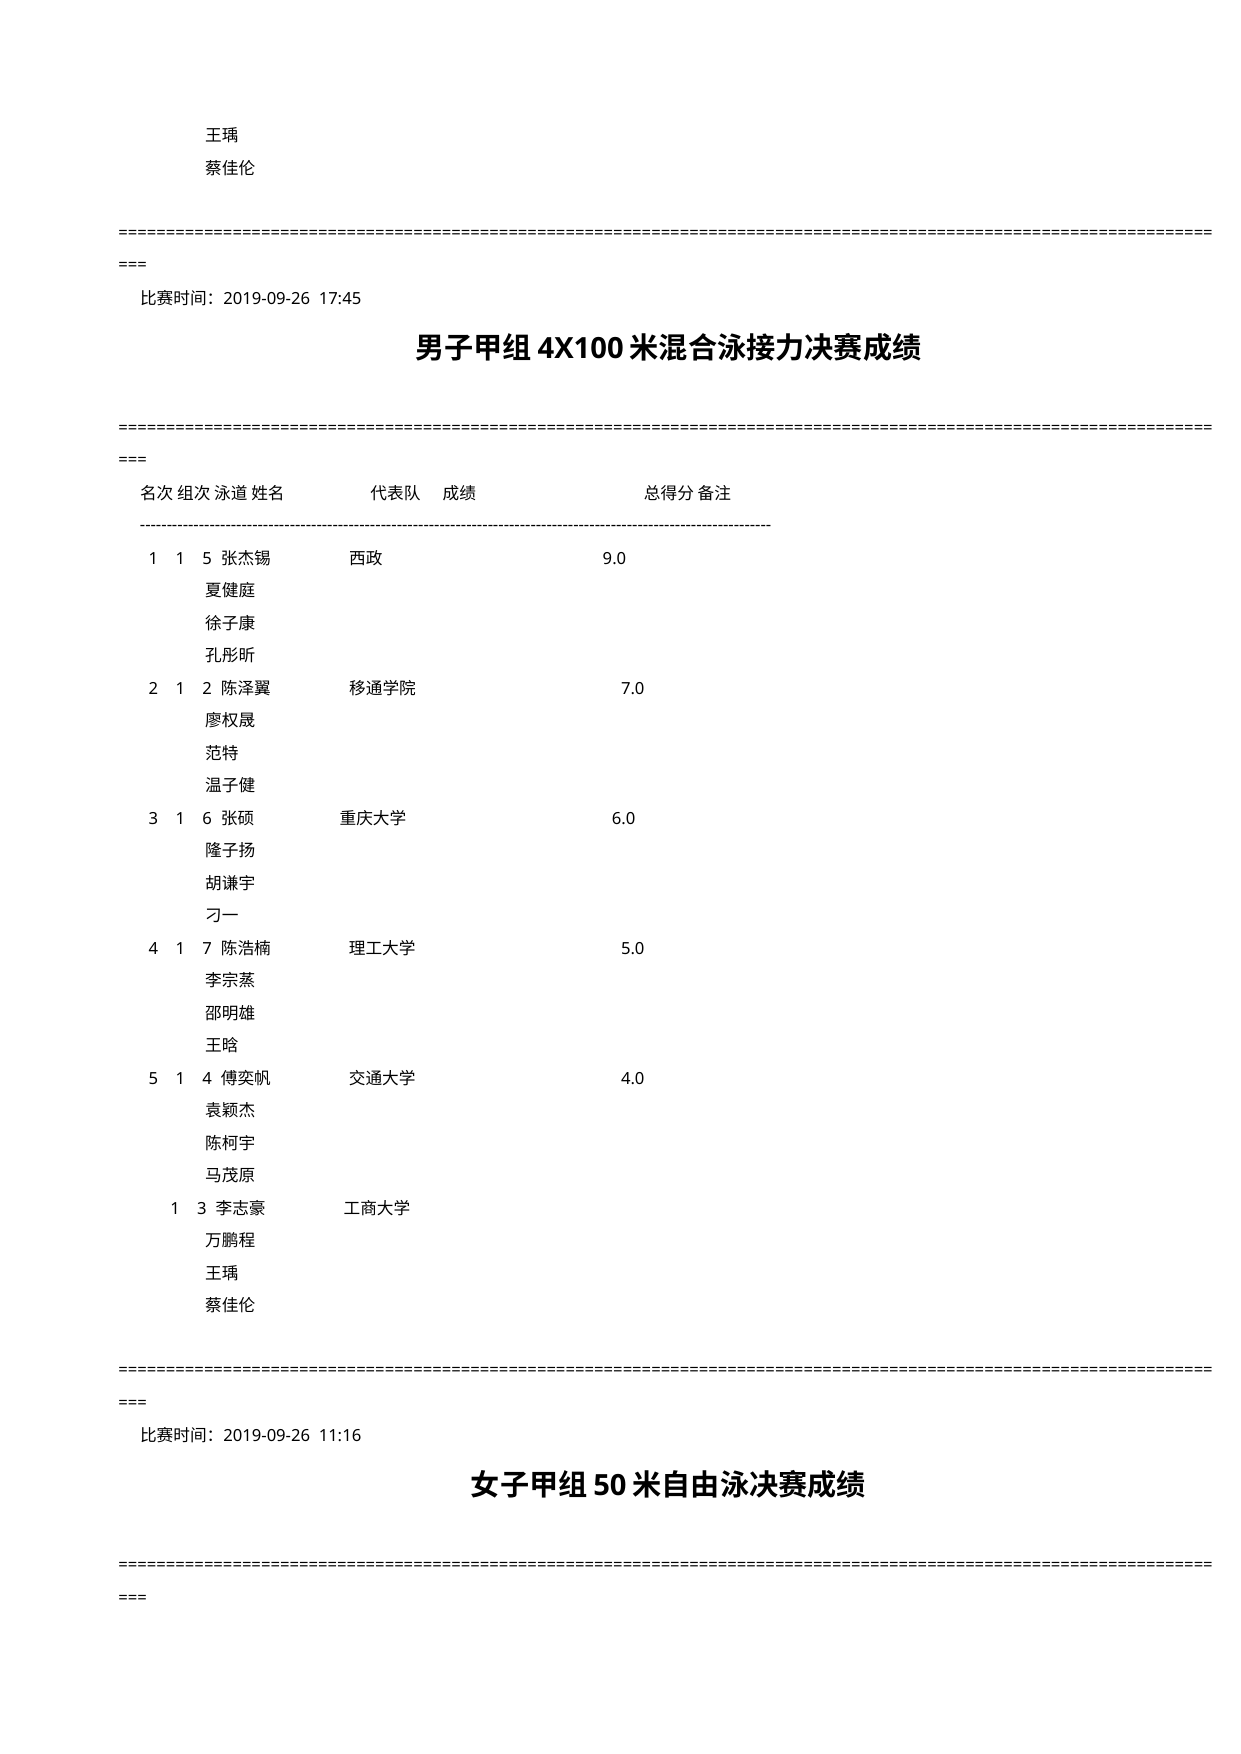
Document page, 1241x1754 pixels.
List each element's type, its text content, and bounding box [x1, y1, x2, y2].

table_cell ---------------------------------------------------------------------------------------------------------------------- [107, 508, 1229, 541]
table_cell 范特 [107, 736, 1229, 768]
table_cell 徐子康 [107, 606, 1229, 638]
table_cell 夏健庭 [107, 573, 1229, 606]
table_cell 4 1 7 陈浩楠 理工大学 5.0 [107, 931, 1229, 963]
table_cell ====================================================================================================================== [107, 1516, 1229, 1613]
table_cell 3 1 6 张硕 重庆大学 6.0 [107, 801, 1229, 833]
table_cell 袁颖杰 [107, 1093, 1229, 1126]
table_cell 蔡佳伦 [107, 1288, 1229, 1321]
table_cell 孔彤昕 [107, 638, 1229, 671]
table_cell 温子健 [107, 768, 1229, 801]
table_cell 隆子扬 [107, 833, 1229, 866]
table_cell ====================================================================================================================== [107, 378, 1229, 476]
table_cell 王瑀 [107, 1256, 1229, 1288]
table_cell 男子甲组4X100米混合泳接力决赛成绩 [107, 313, 1229, 378]
table_cell 比赛时间：2019-09-26 17:45 [107, 281, 1229, 313]
table_cell 陈柯宇 [107, 1126, 1229, 1158]
table_cell 5 1 4 傅奕帆 交通大学 4.0 [107, 1061, 1229, 1093]
table_cell 王瑀 [107, 118, 1229, 151]
table_cell 李宗蒸 [107, 963, 1229, 996]
table_cell 胡谦宇 [107, 866, 1229, 898]
table_cell ====================================================================================================================== [107, 1321, 1229, 1418]
table_cell ====================================================================================================================== [107, 183, 1229, 281]
table_cell 比赛时间：2019-09-26 11:16 [107, 1418, 1229, 1451]
table_cell 1 3 李志豪 工商大学 [107, 1191, 1229, 1223]
table_cell 名次 组次 泳道 姓名 代表队 成绩 总得分 备注 [107, 476, 1229, 508]
table_cell 蔡佳伦 [107, 151, 1229, 183]
table_cell 邵明雄 [107, 996, 1229, 1028]
table_cell 刁一 [107, 898, 1229, 931]
table_cell 王晗 [107, 1028, 1229, 1061]
table_cell 廖权晟 [107, 703, 1229, 736]
table_cell 女子甲组50米自由泳决赛成绩 [107, 1451, 1229, 1516]
table_cell 2 1 2 陈泽翼 移通学院 7.0 [107, 671, 1229, 703]
table_cell 1 1 5 张杰锡 西政 9.0 [107, 541, 1229, 573]
table_cell 马茂原 [107, 1158, 1229, 1191]
table_cell 万鹏程 [107, 1223, 1229, 1256]
